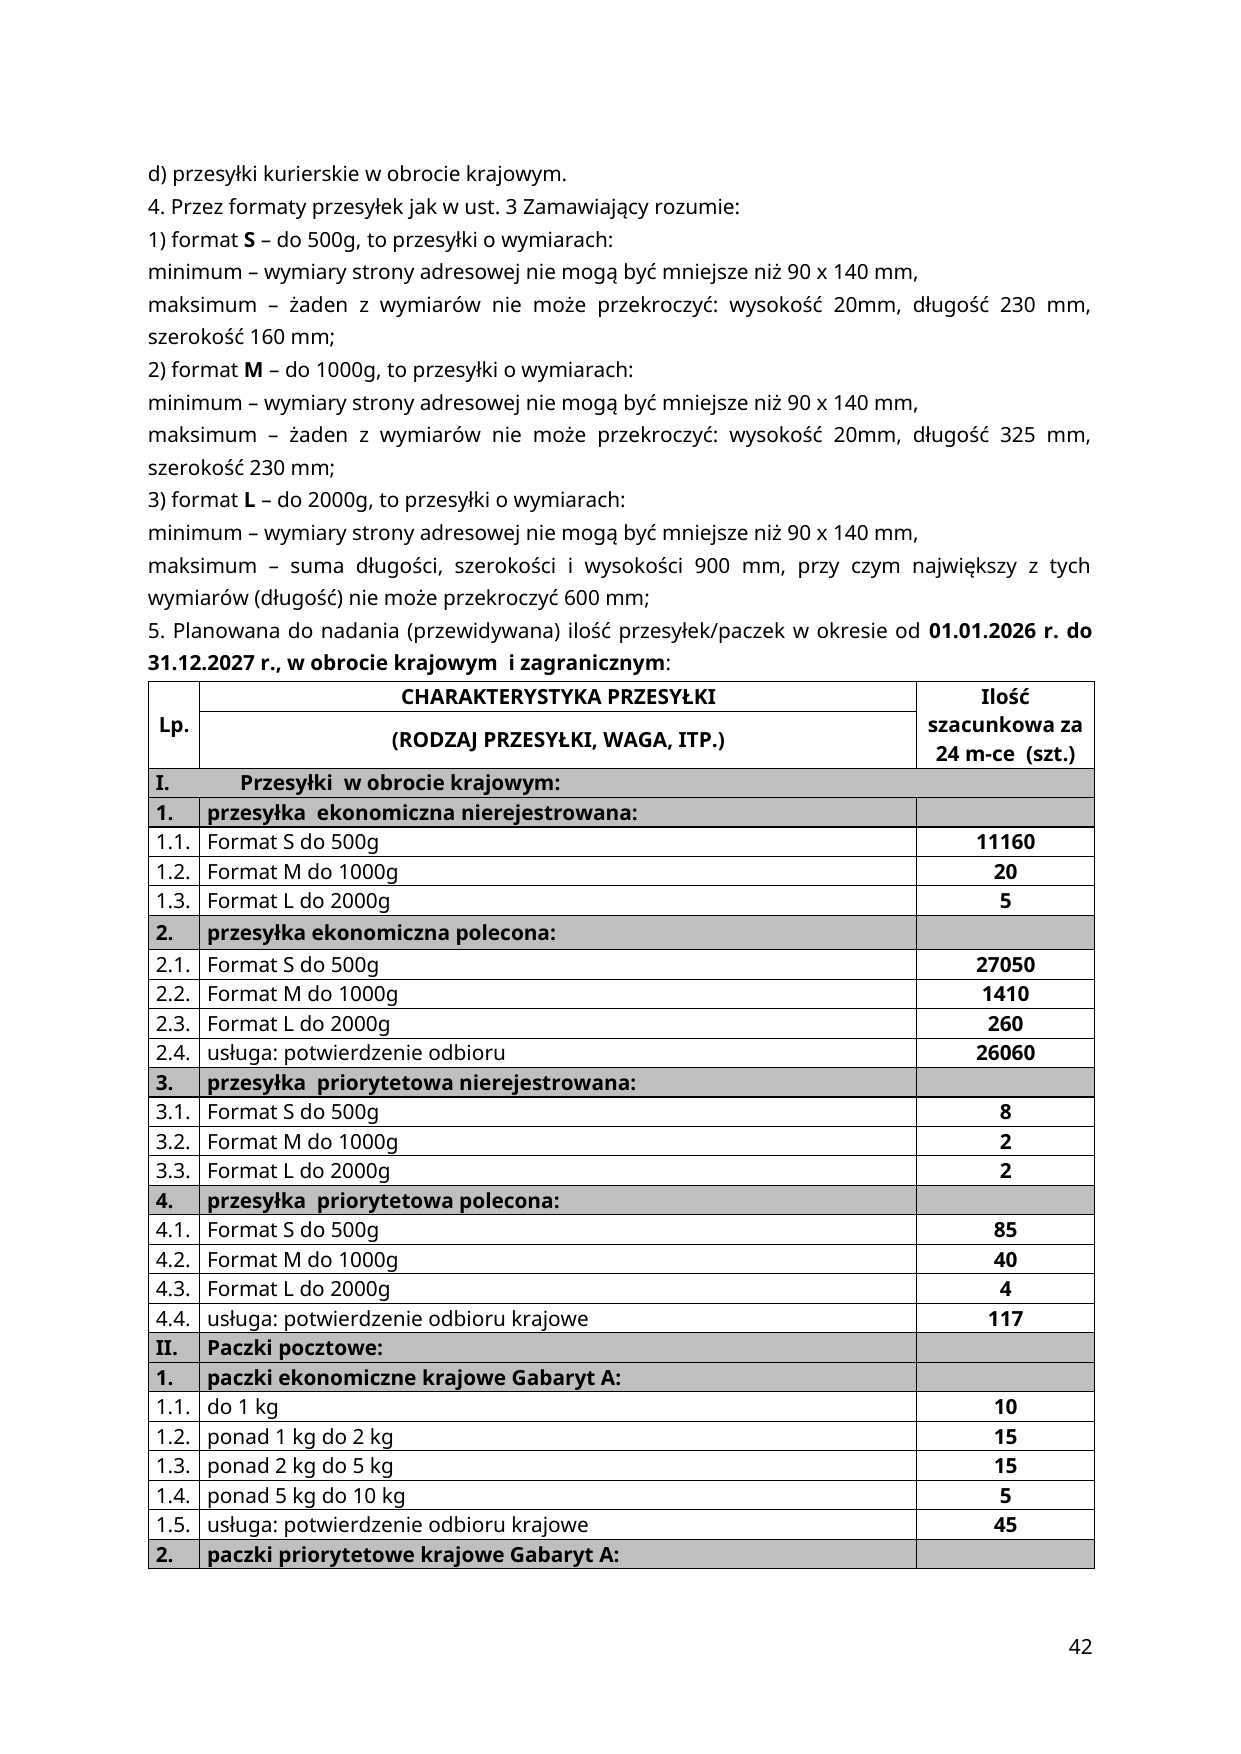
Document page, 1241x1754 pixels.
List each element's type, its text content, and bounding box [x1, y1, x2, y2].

table_cell 26060 [917, 1039, 1094, 1067]
table_cell Format S do 500g [200, 950, 916, 978]
table_cell paczki priorytetowe krajowe Gabaryt A: [200, 1540, 916, 1568]
table_cell przesyłka ekonomiczna nierejestrowana: [200, 798, 916, 826]
text minimum – wymiary strony adresowej nie mogą być mniejsze niż 90 x 140 mm, [148, 388, 1092, 416]
table_cell Format S do 500g [200, 1215, 916, 1244]
table_cell 4 [917, 1274, 1094, 1303]
table_cell Format L do 2000g [200, 1156, 916, 1185]
table_cell przesyłka priorytetowa nierejestrowana: [200, 1068, 916, 1096]
table_cell 1. [149, 798, 199, 826]
table_cell Format S do 500g [200, 828, 916, 856]
table_cell 15 [917, 1451, 1094, 1480]
table_cell 1.4. [149, 1481, 199, 1509]
table_cell ponad 2 kg do 5 kg [200, 1451, 916, 1480]
table_cell 2. [149, 1540, 199, 1568]
table_cell 2 [917, 1127, 1094, 1155]
table_cell [917, 1363, 1094, 1391]
table_cell 1.2. [149, 1422, 199, 1450]
table_cell 1.3. [149, 1451, 199, 1480]
text 3) format L – do 2000g, to przesyłki o wymiarach: [148, 486, 1092, 514]
table_cell 2.1. [149, 950, 199, 978]
table_cell do 1 kg [200, 1392, 916, 1421]
table_cell [917, 1333, 1094, 1362]
table_cell przesyłka ekonomiczna polecona: [200, 916, 916, 949]
table_cell 4. [149, 1186, 199, 1214]
table_cell 2.2. [149, 980, 199, 1008]
table_cell 1.3. [149, 886, 199, 915]
table_cell 3.3. [149, 1156, 199, 1185]
table_cell 4.4. [149, 1304, 199, 1332]
table_cell 2.4. [149, 1039, 199, 1067]
table_cell 8 [917, 1098, 1094, 1126]
table_cell 5 [917, 886, 1094, 915]
table_cell 260 [917, 1009, 1094, 1037]
table_cell 4.1. [149, 1215, 199, 1244]
table_cell przesyłka priorytetowa polecona: [200, 1186, 916, 1214]
table_cell usługa: potwierdzenie odbioru krajowe [200, 1304, 916, 1332]
table_cell [917, 1068, 1094, 1096]
table_cell 1.1. [149, 828, 199, 856]
table_cell 3. [149, 1068, 199, 1096]
table_cell Format L do 2000g [200, 1274, 916, 1303]
table_cell 27050 [917, 950, 1094, 978]
table_cell 1.1. [149, 1392, 199, 1421]
table_header Ilość szacunkowa za 24 m-ce (szt.) [917, 682, 1094, 767]
table_cell 40 [917, 1245, 1094, 1273]
table_cell 4.3. [149, 1274, 199, 1303]
text minimum – wymiary strony adresowej nie mogą być mniejsze niż 90 x 140 mm, [148, 518, 1092, 547]
table_header Lp. [149, 682, 199, 767]
text 1) format S – do 500g, to przesyłki o wymiarach: [148, 225, 1092, 253]
table_cell I. Przesyłki w obrocie krajowym: [149, 769, 1094, 797]
table_cell 1.5. [149, 1510, 199, 1539]
table_cell 1410 [917, 980, 1094, 1008]
table_cell ponad 5 kg do 10 kg [200, 1481, 916, 1509]
table_cell II. [149, 1333, 199, 1362]
text maksimum – żaden z wymiarów nie może przekroczyć: wysokość 20mm, długość 230 mm, szerokość 160 mm; [148, 290, 1092, 351]
table_cell [917, 916, 1094, 949]
table_cell ponad 1 kg do 2 kg [200, 1422, 916, 1450]
table_cell 2. [149, 916, 199, 949]
text maksimum – suma długości, szerokości i wysokości 900 mm, przy czym największy z tych wymiarów (długość) nie może przekroczyć 600 mm; [148, 551, 1092, 612]
table_cell 1. [149, 1363, 199, 1391]
table_cell 45 [917, 1510, 1094, 1539]
table_cell Paczki pocztowe: [200, 1333, 916, 1362]
table_cell Format L do 2000g [200, 886, 916, 915]
text maksimum – żaden z wymiarów nie może przekroczyć: wysokość 20mm, długość 325 mm, szerokość 230 mm; [148, 420, 1092, 481]
text minimum – wymiary strony adresowej nie mogą być mniejsze niż 90 x 140 mm, [148, 257, 1092, 286]
table_cell 1.2. [149, 857, 199, 885]
table_cell 3.2. [149, 1127, 199, 1155]
text 2) format M – do 1000g, to przesyłki o wymiarach: [148, 355, 1092, 383]
table_cell [917, 1540, 1094, 1568]
table_cell 3.1. [149, 1098, 199, 1126]
table_cell 15 [917, 1422, 1094, 1450]
text 5. Planowana do nadania (przewidywana) ilość przesyłek/paczek w okresie od 01.01.2026 r. do 31.12.2027 r., w obrocie krajowym i zagranicznym: [148, 616, 1092, 677]
table_cell Format M do 1000g [200, 980, 916, 1008]
table_cell usługa: potwierdzenie odbioru krajowe [200, 1510, 916, 1539]
table_cell 4.2. [149, 1245, 199, 1273]
table_cell [917, 1186, 1094, 1214]
table_cell Format M do 1000g [200, 1245, 916, 1273]
table_cell Format M do 1000g [200, 857, 916, 885]
table_cell Format L do 2000g [200, 1009, 916, 1037]
table_cell 11160 [917, 828, 1094, 856]
text d) przesyłki kurierskie w obrocie krajowym. [148, 159, 1092, 188]
table_header CHARAKTERYSTYKA PRZESYŁKI [200, 682, 916, 711]
table_cell (RODZAJ PRZESYŁKI, WAGA, ITP.) [200, 712, 916, 767]
table_cell 2 [917, 1156, 1094, 1185]
table_cell paczki ekonomiczne krajowe Gabaryt A: [200, 1363, 916, 1391]
table_cell 5 [917, 1481, 1094, 1509]
table_cell Format M do 1000g [200, 1127, 916, 1155]
table_cell usługa: potwierdzenie odbioru [200, 1039, 916, 1067]
table_cell [917, 798, 1094, 826]
text 4. Przez formaty przesyłek jak w ust. 3 Zamawiający rozumie: [148, 192, 1092, 221]
table_cell 10 [917, 1392, 1094, 1421]
table_cell Format S do 500g [200, 1098, 916, 1126]
table_cell 85 [917, 1215, 1094, 1244]
table_cell 2.3. [149, 1009, 199, 1037]
table_cell 117 [917, 1304, 1094, 1332]
table_cell 20 [917, 857, 1094, 885]
